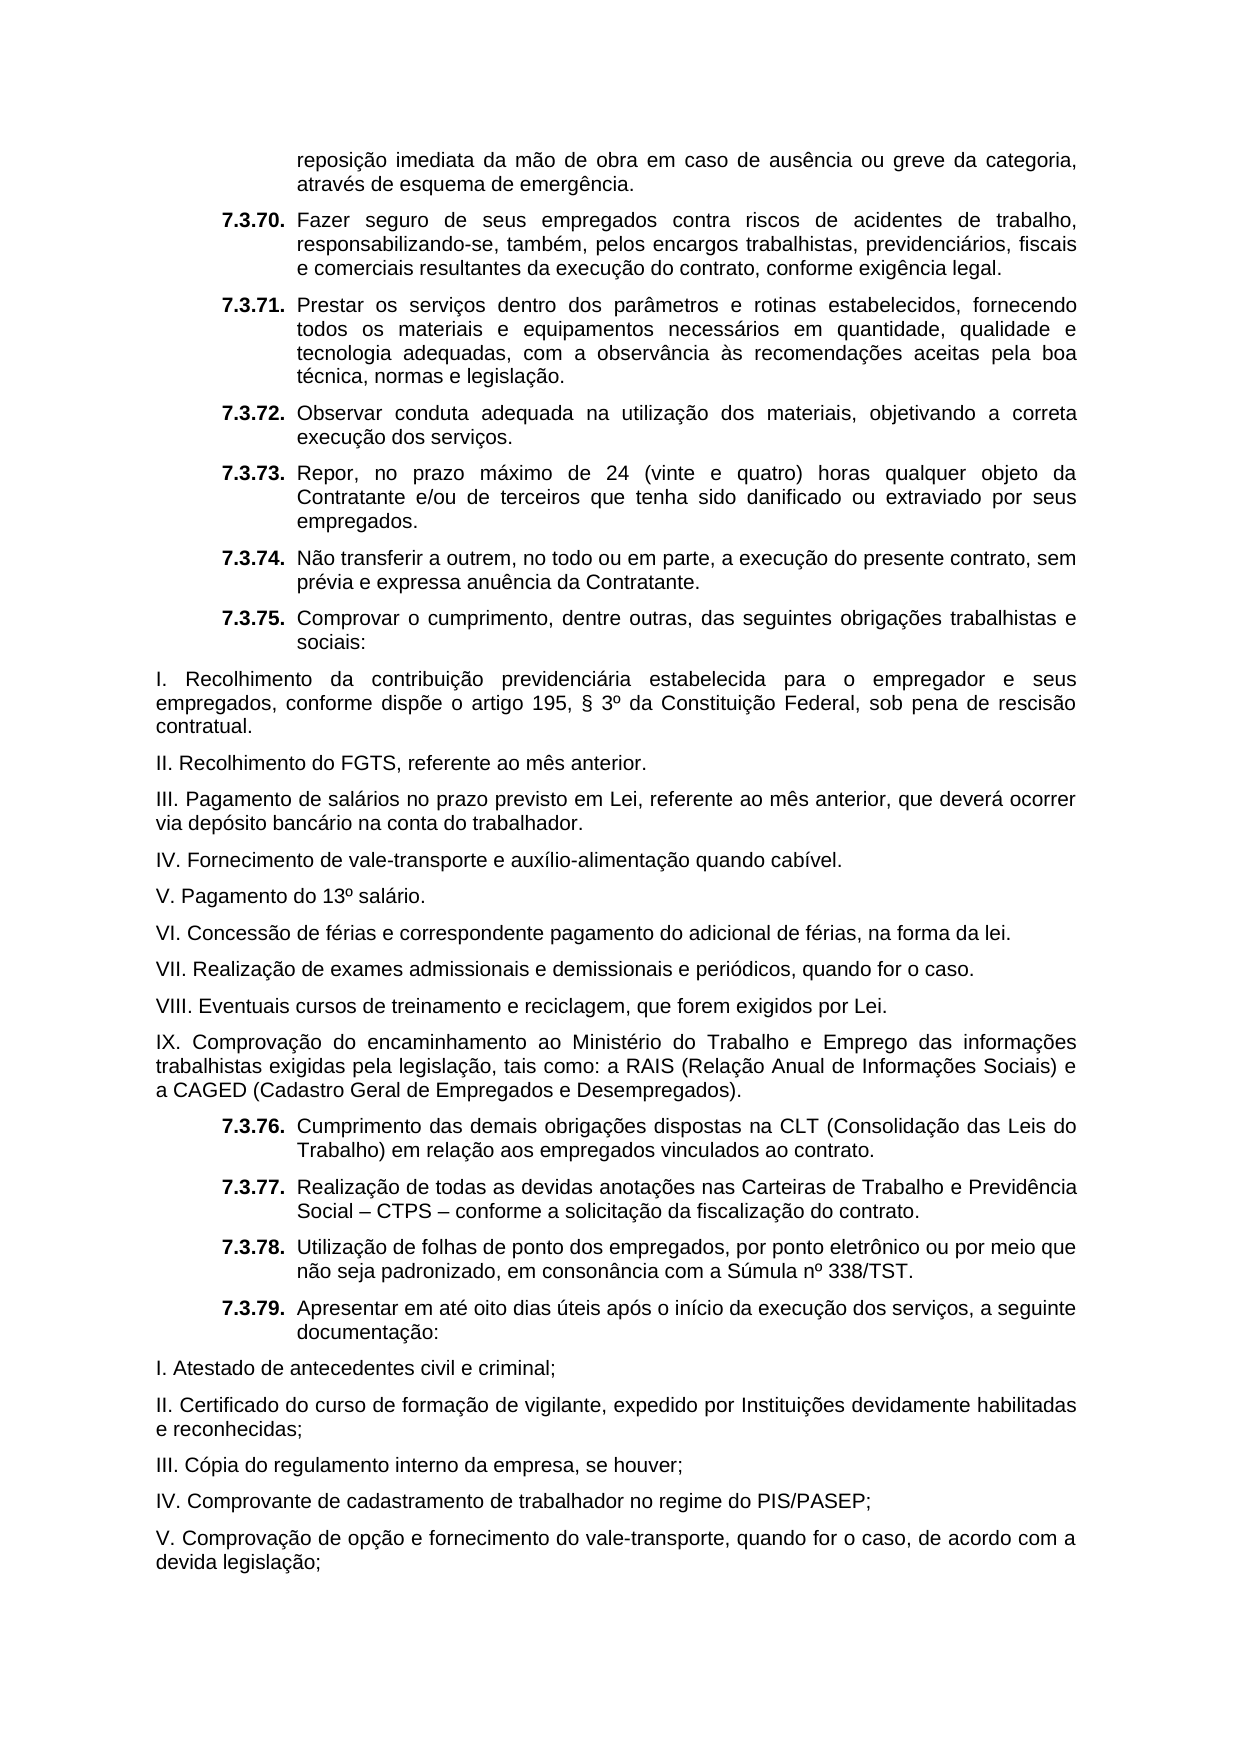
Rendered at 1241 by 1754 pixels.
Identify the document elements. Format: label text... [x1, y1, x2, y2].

list Realização de todas as devidas anotações nas Carteiras de Trabalho e Previdência Social – CTPS – conforme a solicitação da fiscalização do contrato. [222, 1175, 1078, 1223]
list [222, 148, 1078, 196]
list IX. Comprovação do encaminhamento ao Ministério do Trabalho e Emprego das informações trabalhistas exigidas pela legislação, tais como: a RAIS (Relação Anual de Informações Sociais) e a CAGED (Cadastro Geral de Empregados e Desempregados). [156, 1030, 1078, 1102]
list Apresentar em até oito dias úteis após o início da execução dos serviços, a seguinte documentação: [222, 1296, 1078, 1343]
list V. Pagamento do 13º salário. [156, 884, 1078, 908]
list Comprovar o cumprimento, dentre outras, das seguintes obrigações trabalhistas e sociais: [222, 606, 1078, 654]
list IV. Comprovante de cadastramento de trabalhador no regime do PIS/PASEP; [156, 1489, 1078, 1513]
list Repor, no prazo máximo de 24 (vinte e quatro) horas qualquer objeto da Contratante e/ou de terceiros que tenha sido danificado ou extraviado por seus empregados. [222, 461, 1078, 533]
list Observar conduta adequada na utilização dos materiais, objetivando a correta execução dos serviços. [222, 401, 1078, 449]
list II. Certificado do curso de formação de vigilante, expedido por Instituições devidamente habilitadas e reconhecidas; [156, 1392, 1078, 1440]
list IV. Fornecimento de vale-transporte e auxílio-alimentação quando cabível. [156, 848, 1078, 872]
list VIII. Eventuais cursos de treinamento e reciclagem, que forem exigidos por Lei. [156, 993, 1078, 1017]
list VI. Concessão de férias e correspondente pagamento do adicional de férias, na forma da lei. [156, 921, 1078, 944]
list I. Atestado de antecedentes civil e criminal; [156, 1356, 1078, 1380]
list VII. Realização de exames admissionais e demissionais e periódicos, quando for o caso. [156, 957, 1078, 981]
list III. Pagamento de salários no prazo previsto em Lei, referente ao mês anterior, que deverá ocorrer via depósito bancário na conta do trabalhador. [156, 787, 1078, 835]
list Cumprimento das demais obrigações dispostas na CLT (Consolidação das Leis do Trabalho) em relação aos empregados vinculados ao contrato. [222, 1114, 1078, 1162]
list I. Recolhimento da contribuição previdenciária estabelecida para o empregador e seus empregados, conforme dispõe o artigo 195, § 3º da Constituição Federal, sob pena de rescisão contratual. [156, 666, 1078, 738]
list Utilização de folhas de ponto dos empregados, por ponto eletrônico ou por meio que não seja padronizado, em consonância com a Súmula nº 338/TST. [222, 1235, 1078, 1283]
list Fazer seguro de seus empregados contra riscos de acidentes de trabalho, responsabilizando-se, também, pelos encargos trabalhistas, previdenciários, fiscais e comerciais resultantes da execução do contrato, conforme exigência legal. [222, 208, 1078, 280]
list Não transferir a outrem, no todo ou em parte, a execução do presente contrato, sem prévia e expressa anuência da Contratante. [222, 546, 1078, 593]
list II. Recolhimento do FGTS, referente ao mês anterior. [156, 751, 1078, 775]
list Prestar os serviços dentro dos parâmetros e rotinas estabelecidos, fornecendo todos os materiais e equipamentos necessários em quantidade, qualidade e tecnologia adequadas, com a observância às recomendações aceitas pela boa técnica, normas e legislação. [222, 292, 1078, 388]
list III. Cópia do regulamento interno da empresa, se houver; [156, 1453, 1078, 1477]
list V. Comprovação de opção e fornecimento do vale-transporte, quando for o caso, de acordo com a devida legislação; [156, 1526, 1078, 1574]
